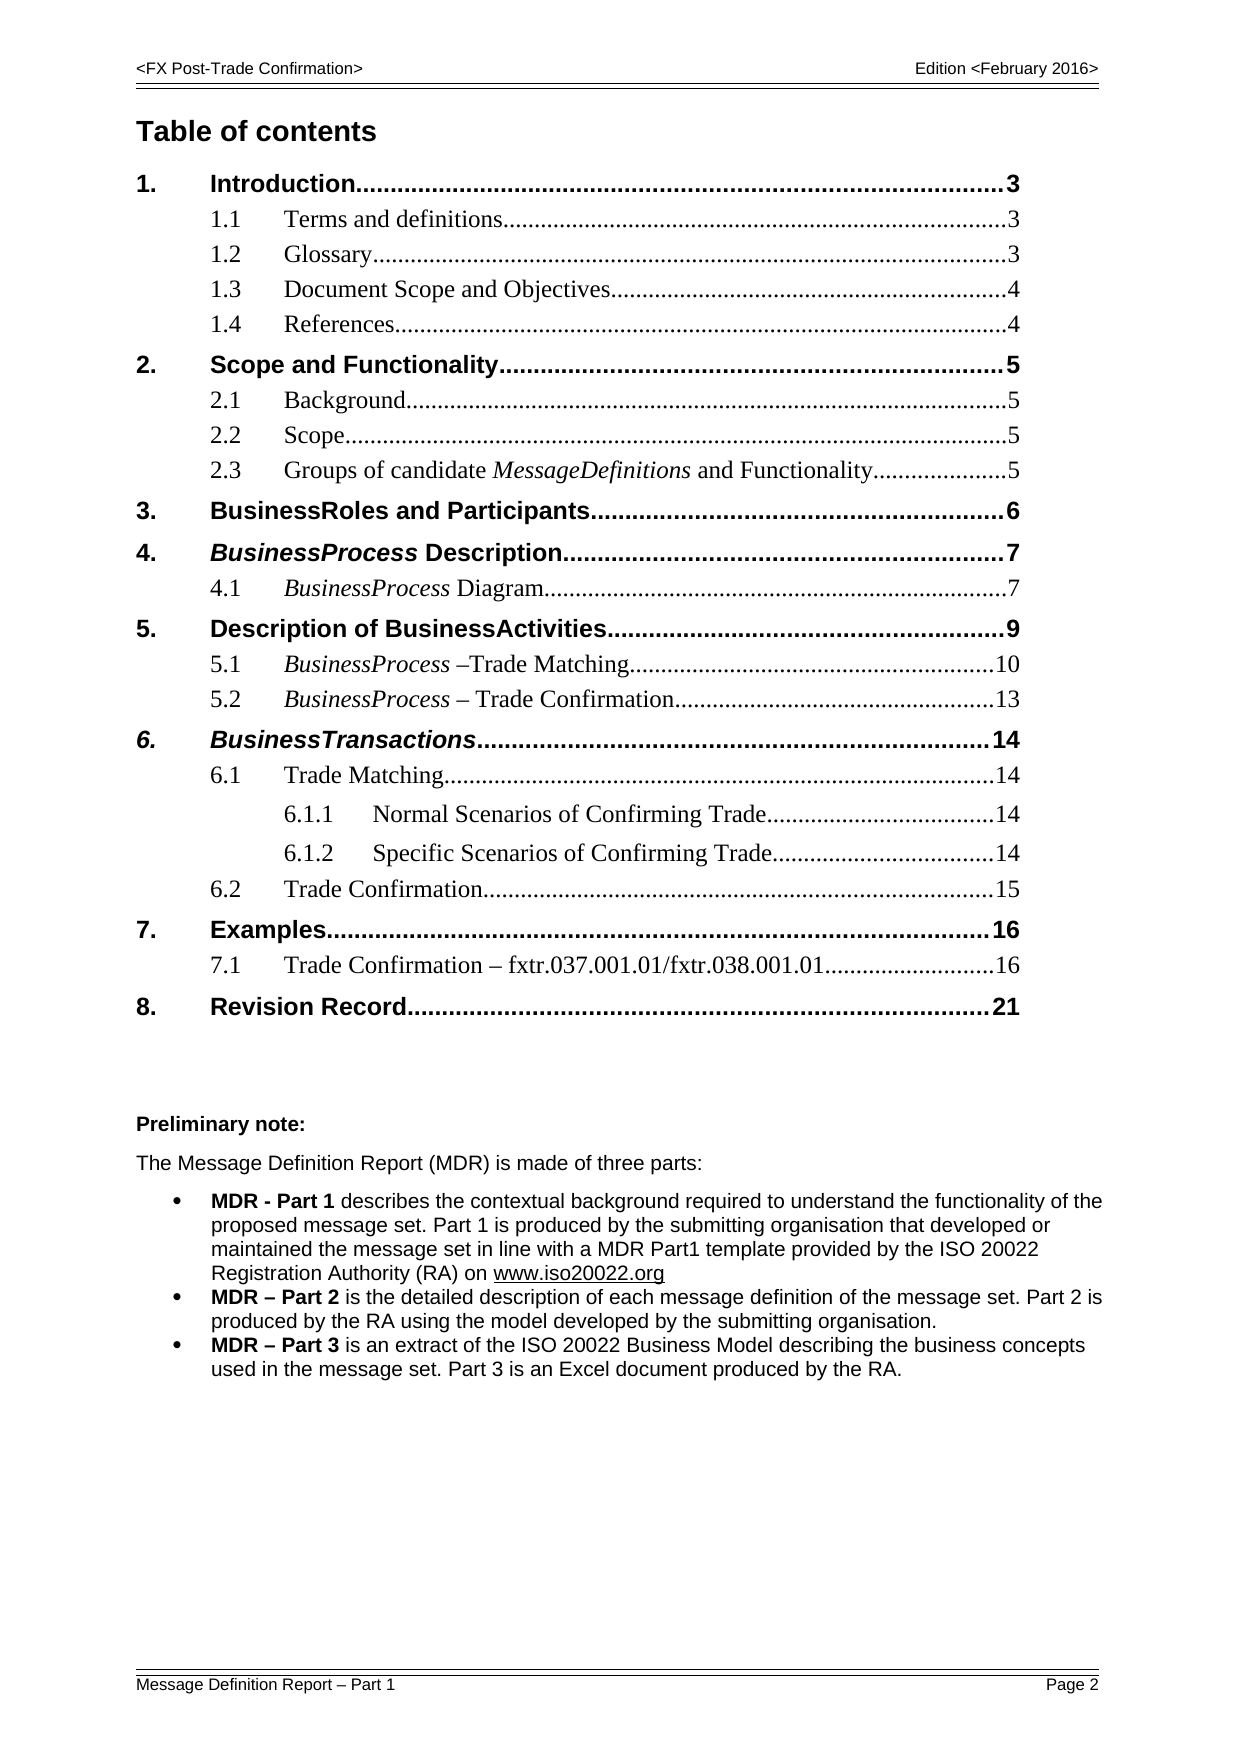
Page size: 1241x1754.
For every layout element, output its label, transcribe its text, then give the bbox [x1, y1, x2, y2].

text 2.2 Scope 5 [210, 420, 1104, 449]
text 3. BusinessRoles and Participants 6 [136, 496, 1104, 525]
text 2.1 Background 5 [210, 385, 1104, 414]
list MDR – Part 2 is the detailed description of each message definition of the message set. Part 2 is produced by the RA using the model developed by the submitting organisation. [173, 1285, 1104, 1333]
text 1.4 References 4 [210, 309, 1104, 338]
text 1.3 Document Scope and Objectives 4 [210, 274, 1104, 303]
text 4. BusinessProcess Description 7 [136, 538, 1104, 566]
text 7.1 Trade Confirmation – fxtr.037.001.01/fxtr.038.001.01 16 [210, 951, 1104, 979]
text 8. Revision Record 21 [136, 992, 1104, 1021]
text 4.1 BusinessProcess Diagram 7 [210, 573, 1104, 601]
text 5.2 BusinessProcess – Trade Confirmation 13 [210, 684, 1104, 713]
text 6.1 Trade Matching 14 [210, 760, 1104, 789]
text 2. Scope and Functionality 5 [136, 350, 1104, 379]
text 1.1 Terms and definitions 3 [210, 204, 1104, 233]
text 5.1 BusinessProcess –Trade Matching 10 [210, 649, 1104, 678]
text 6.1.2 Specific Scenarios of Confirming Trade 14 [283, 837, 1104, 868]
text 6. BusinessTransactions 14 [136, 725, 1104, 754]
text 1.2 Glossary 3 [210, 239, 1104, 268]
text 2.3 Groups of candidate MessageDefinitions and Functionality 5 [210, 455, 1104, 484]
text 7. Examples 16 [136, 916, 1104, 944]
text The Message Definition Report (MDR) is made of three parts: [136, 1151, 1104, 1175]
text 1. Introduction 3 [136, 169, 1104, 198]
text 5. Description of BusinessActivities 9 [136, 614, 1104, 643]
list MDR – Part 3 is an extract of the ISO 20022 Business Model describing the business concepts used in the message set. Part 3 is an Excel document produced by the RA. [173, 1333, 1104, 1381]
list MDR - Part 1 describes the contextual background required to understand the functionality of the proposed message set. Part 1 is produced by the submitting organisation that developed or maintained the message set in line with a MDR Part1 template provided by the ISO 20022 Registration Authority (RA) on www.iso20022.org [173, 1189, 1104, 1285]
text Preliminary note: [136, 1112, 1104, 1136]
text 6.1.1 Normal Scenarios of Confirming Trade 14 [283, 797, 1104, 828]
title Table of contents [136, 114, 1104, 148]
text 6.2 Trade Confirmation 15 [210, 874, 1104, 903]
